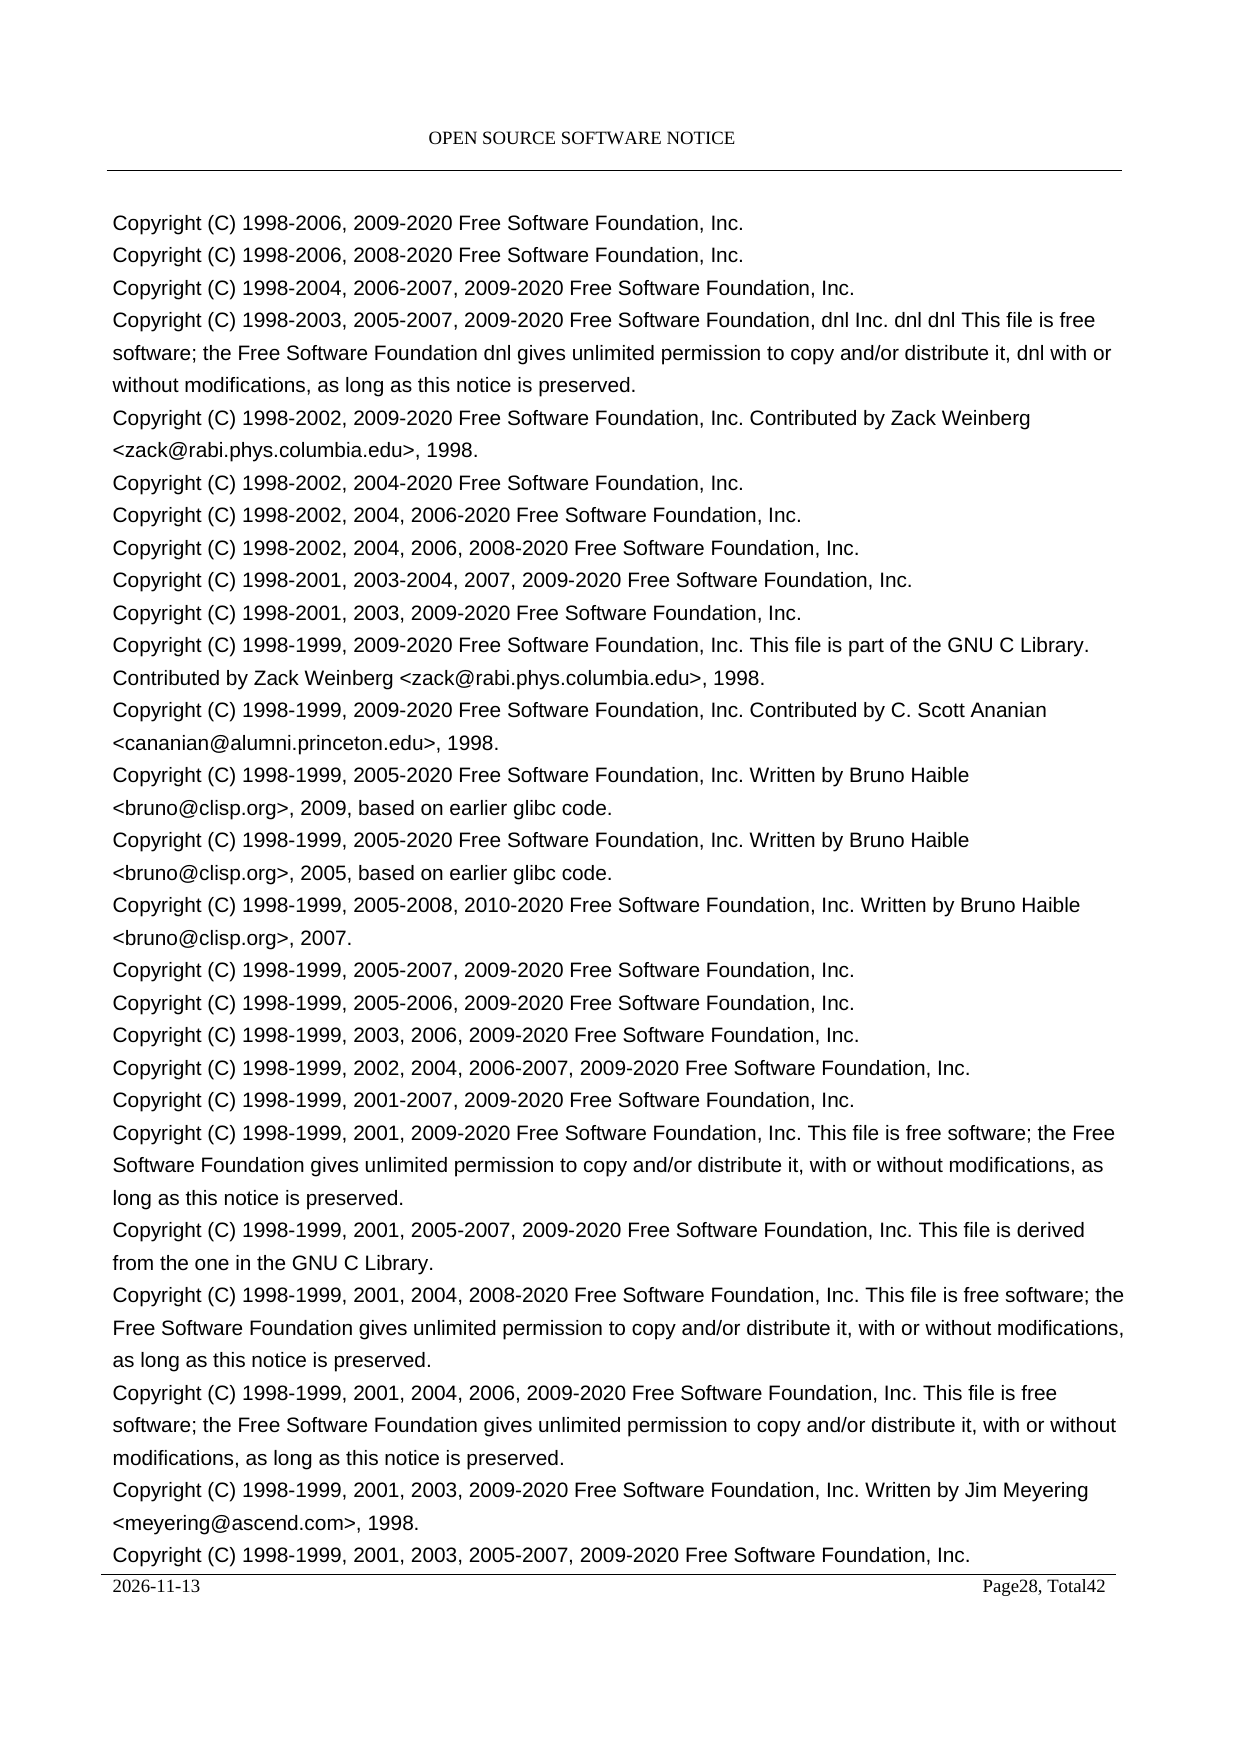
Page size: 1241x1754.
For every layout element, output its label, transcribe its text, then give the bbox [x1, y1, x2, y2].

text Copyright (C) 1998-2002, 2004, 2006, 2008-2020 Free Software Foundation, Inc. [112, 531, 1128, 564]
text Copyright (C) 1998-2002, 2004-2020 Free Software Foundation, Inc. [112, 466, 1128, 499]
text Copyright (C) 1998-1999, 2002, 2004, 2006-2007, 2009-2020 Free Software Foundation, Inc. [112, 1051, 1128, 1084]
text Copyright (C) 1998-1999, 2005-2008, 2010-2020 Free Software Foundation, Inc. Written by Bruno Haible <bruno@clisp.org>, 2007. [112, 889, 1128, 954]
text Copyright (C) 1998-1999, 2001, 2003, 2009-2020 Free Software Foundation, Inc. Written by Jim Meyering <meyering@ascend.com>, 1998. [112, 1474, 1128, 1539]
text Copyright (C) 1998-2002, 2004, 2006-2020 Free Software Foundation, Inc. [112, 499, 1128, 531]
text Copyright (C) 1998-1999, 2003, 2006, 2009-2020 Free Software Foundation, Inc. [112, 1019, 1128, 1051]
text Copyright (C) 1998-1999, 2005-2020 Free Software Foundation, Inc. Written by Bruno Haible <bruno@clisp.org>, 2005, based on earlier glibc code. [112, 824, 1128, 889]
text Copyright (C) 1998-1999, 2005-2020 Free Software Foundation, Inc. Written by Bruno Haible <bruno@clisp.org>, 2009, based on earlier glibc code. [112, 759, 1128, 824]
text Copyright (C) 1998-1999, 2005-2006, 2009-2020 Free Software Foundation, Inc. [112, 986, 1128, 1019]
text Copyright (C) 1998-2004, 2006-2007, 2009-2020 Free Software Foundation, Inc. [112, 271, 1128, 304]
text Copyright (C) 1998-2001, 2003-2004, 2007, 2009-2020 Free Software Foundation, Inc. [112, 564, 1128, 596]
text Copyright (C) 1998-1999, 2009-2020 Free Software Foundation, Inc. Contributed by C. Scott Ananian <cananian@alumni.princeton.edu>, 1998. [112, 694, 1128, 759]
text Copyright (C) 1998-1999, 2001, 2009-2020 Free Software Foundation, Inc. This file is free software; the Free Software Foundation gives unlimited permission to copy and/or distribute it, with or without modifications, as long as this notice is preserved. [112, 1116, 1128, 1214]
text Copyright (C) 1998-1999, 2001, 2004, 2006, 2009-2020 Free Software Foundation, Inc. This file is free software; the Free Software Foundation gives unlimited permission to copy and/or distribute it, with or without modifications, as long as this notice is preserved. [112, 1376, 1128, 1474]
text Copyright (C) 1998-2002, 2009-2020 Free Software Foundation, Inc. Contributed by Zack Weinberg <zack@rabi.phys.columbia.edu>, 1998. [112, 401, 1128, 466]
text Copyright (C) 1998-1999, 2009-2020 Free Software Foundation, Inc. This file is part of the GNU C Library. Contributed by Zack Weinberg <zack@rabi.phys.columbia.edu>, 1998. [112, 629, 1128, 694]
text Copyright (C) 1998-1999, 2005-2007, 2009-2020 Free Software Foundation, Inc. [112, 954, 1128, 986]
text Copyright (C) 1998-1999, 2001, 2005-2007, 2009-2020 Free Software Foundation, Inc. This file is derived from the one in the GNU C Library. [112, 1214, 1128, 1279]
text Copyright (C) 1998-2001, 2003, 2009-2020 Free Software Foundation, Inc. [112, 596, 1128, 629]
text Copyright (C) 1998-2006, 2008-2020 Free Software Foundation, Inc. [112, 239, 1128, 271]
text Copyright (C) 1998-1999, 2001, 2003, 2005-2007, 2009-2020 Free Software Foundation, Inc. [112, 1539, 1128, 1571]
text Copyright (C) 1998-1999, 2001-2007, 2009-2020 Free Software Foundation, Inc. [112, 1084, 1128, 1116]
text Copyright (C) 1998-1999, 2001, 2004, 2008-2020 Free Software Foundation, Inc. This file is free software; the Free Software Foundation gives unlimited permission to copy and/or distribute it, with or without modifications, as long as this notice is preserved. [112, 1279, 1128, 1376]
text Copyright (C) 1998-2003, 2005-2007, 2009-2020 Free Software Foundation, dnl Inc. dnl dnl This file is free software; the Free Software Foundation dnl gives unlimited permission to copy and/or distribute it, dnl with or without modifications, as long as this notice is preserved. [112, 304, 1128, 401]
text Copyright (C) 1998-2006, 2009-2020 Free Software Foundation, Inc. [112, 206, 1128, 239]
